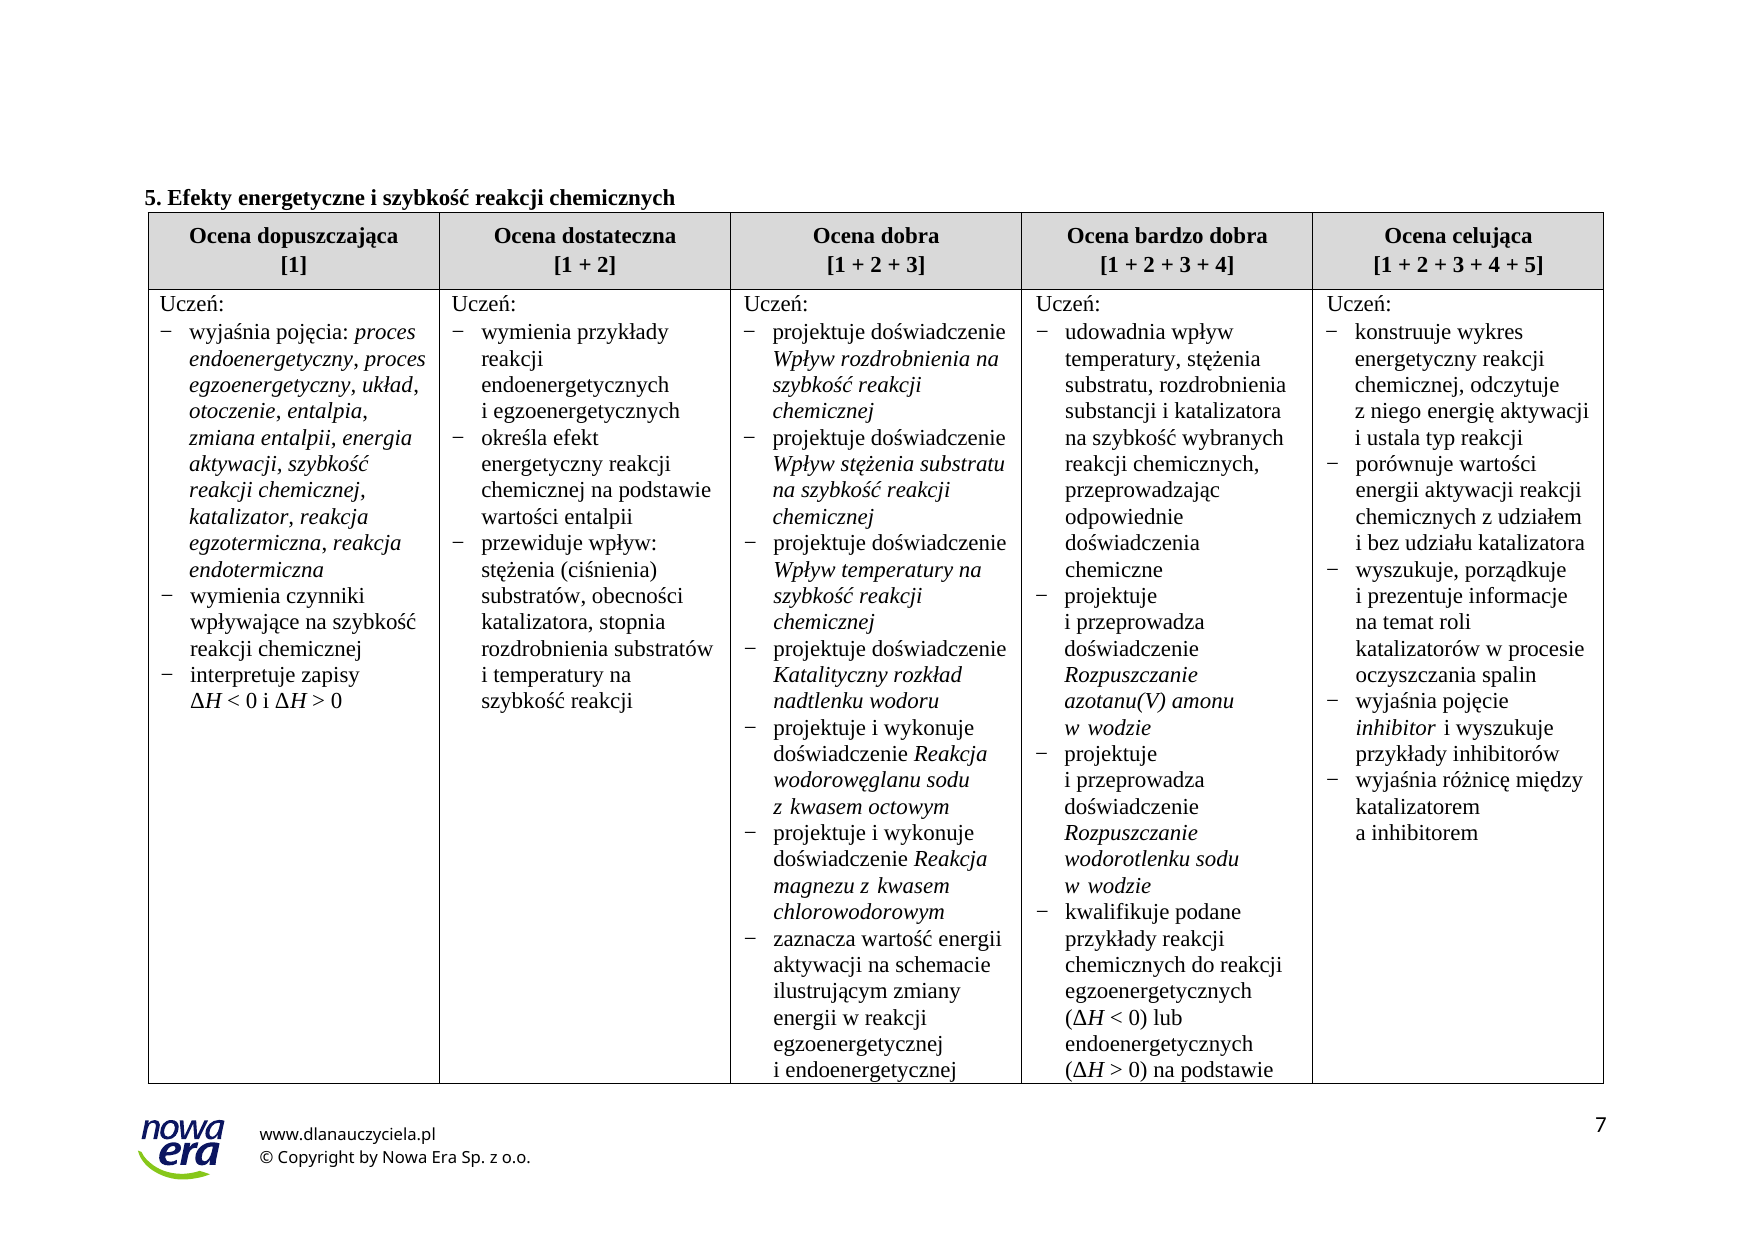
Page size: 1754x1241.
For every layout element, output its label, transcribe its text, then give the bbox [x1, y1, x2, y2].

text 5. Efekty energetyczne i szybkość reakcji chemicznych [133, 184, 1606, 210]
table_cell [731, 290, 1021, 1083]
table_header Ocena bardzo dobra [1 + 2 + 3 + 4] [1022, 213, 1312, 289]
table_header Ocena dopuszczająca [1] [149, 213, 439, 289]
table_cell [1313, 290, 1603, 1083]
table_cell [1022, 290, 1312, 1083]
table_header Ocena dobra [1 + 2 + 3] [731, 213, 1021, 289]
table_header Ocena dostateczna [1 + 2] [440, 213, 730, 289]
table_header Ocena celująca [1 + 2 + 3 + 4 + 5] [1313, 213, 1603, 289]
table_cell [440, 290, 730, 1083]
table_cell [149, 290, 439, 1083]
